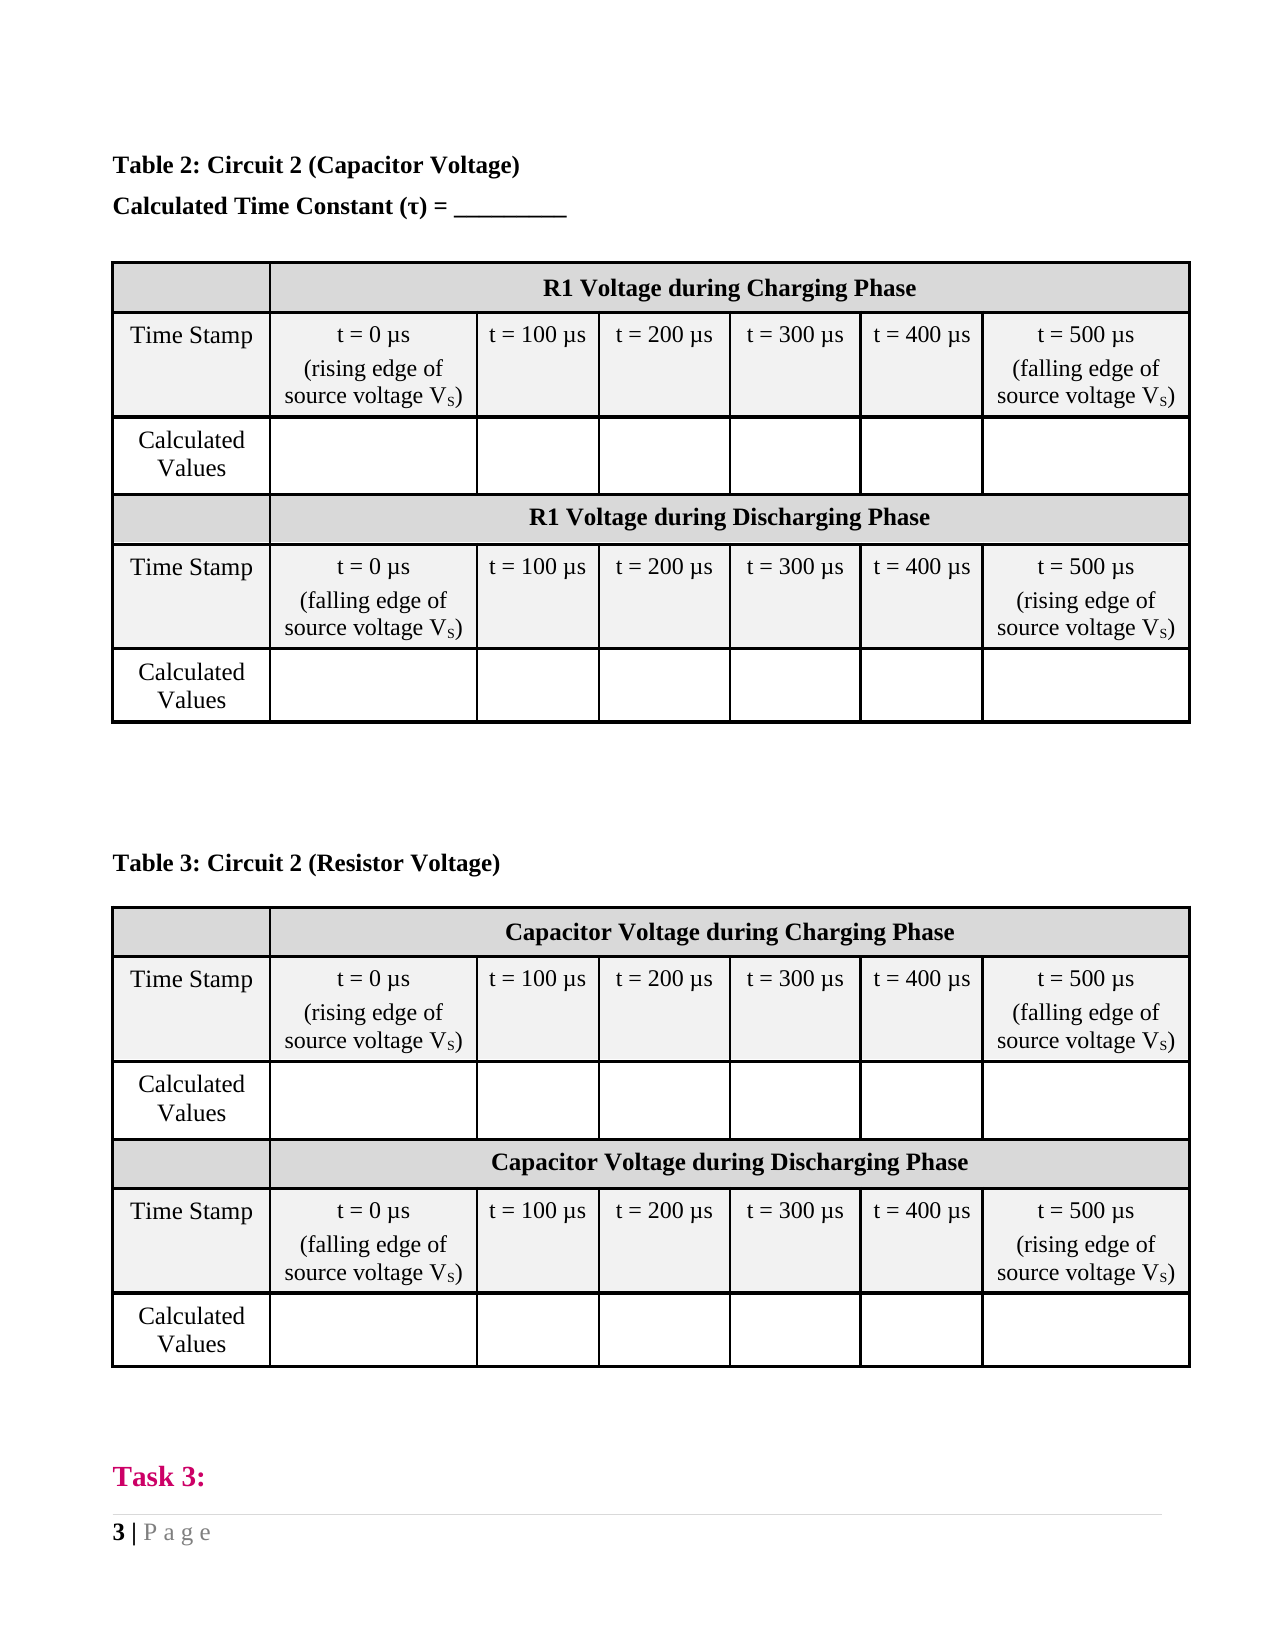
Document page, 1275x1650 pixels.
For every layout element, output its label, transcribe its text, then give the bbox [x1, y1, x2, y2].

table_cell t = 500 µs (rising edge of source voltage VS) [984, 1190, 1188, 1291]
table_header [114, 264, 269, 311]
table_cell t = 400 µs [862, 958, 981, 1059]
table_cell [114, 496, 269, 542]
table_cell [271, 1295, 476, 1364]
text Calculated Time Constant (τ) = _________ [112, 191, 1162, 220]
table_cell [478, 650, 598, 720]
table_cell Calculated Values [114, 650, 269, 720]
table_cell t = 300 µs [731, 314, 859, 415]
table_cell [600, 419, 729, 493]
table_cell [984, 650, 1188, 720]
table_cell Calculated Values [114, 419, 269, 493]
table_cell t = 100 µs [478, 546, 598, 647]
table_cell [731, 419, 859, 493]
text Task 3: [112, 1459, 1162, 1492]
table_cell t = 100 µs [478, 1190, 598, 1291]
table_header [114, 909, 269, 955]
table_cell Calculated Values [114, 1295, 269, 1364]
table_cell [862, 1295, 981, 1364]
table_cell [984, 1295, 1188, 1364]
table_cell Time Stamp [114, 314, 269, 415]
table_cell t = 300 µs [731, 958, 859, 1059]
text Table 2: Circuit 2 (Capacitor Voltage) [112, 150, 1162, 179]
table_cell Calculated Values [114, 1063, 269, 1137]
table_cell Time Stamp [114, 1190, 269, 1291]
table_cell [271, 1063, 476, 1137]
table_header R1 Voltage during Charging Phase [271, 264, 1188, 311]
table_cell t = 100 µs [478, 314, 598, 415]
table_cell [271, 419, 476, 493]
table_cell [984, 419, 1188, 493]
table_cell [731, 1063, 859, 1137]
text Table 3: Circuit 2 (Resistor Voltage) [112, 848, 1162, 877]
table_cell [478, 1295, 598, 1364]
table_cell Time Stamp [114, 546, 269, 647]
table_cell t = 200 µs [600, 1190, 729, 1291]
table_cell Capacitor Voltage during Discharging Phase [271, 1141, 1188, 1187]
table_cell [984, 1063, 1188, 1137]
table_cell t = 100 µs [478, 958, 598, 1059]
table_cell R1 Voltage during Discharging Phase [271, 496, 1188, 542]
table_cell t = 400 µs [862, 1190, 981, 1291]
table_cell [478, 1063, 598, 1137]
table_cell t = 0 µs (falling edge of source voltage VS) [271, 1190, 476, 1291]
table_cell t = 500 µs (rising edge of source voltage VS) [984, 546, 1188, 647]
table_cell [600, 1063, 729, 1137]
table_cell t = 400 µs [862, 314, 981, 415]
table_cell t = 500 µs (falling edge of source voltage VS) [984, 958, 1188, 1059]
table_cell [731, 1295, 859, 1364]
table_cell t = 0 µs (falling edge of source voltage VS) [271, 546, 476, 647]
table_cell t = 200 µs [600, 546, 729, 647]
table_cell t = 500 µs (falling edge of source voltage VS) [984, 314, 1188, 415]
table_cell [271, 650, 476, 720]
table_cell t = 200 µs [600, 314, 729, 415]
table_cell t = 0 µs (rising edge of source voltage VS) [271, 314, 476, 415]
table_cell [862, 419, 981, 493]
table_cell [600, 650, 729, 720]
table_cell [478, 419, 598, 493]
table_cell [114, 1141, 269, 1187]
table_cell [600, 1295, 729, 1364]
table_cell Time Stamp [114, 958, 269, 1059]
table_header Capacitor Voltage during Charging Phase [271, 909, 1188, 955]
table_cell t = 0 µs (rising edge of source voltage VS) [271, 958, 476, 1059]
table_cell t = 300 µs [731, 1190, 859, 1291]
table_cell t = 300 µs [731, 546, 859, 647]
table_cell t = 400 µs [862, 546, 981, 647]
table_cell t = 200 µs [600, 958, 729, 1059]
table_cell [731, 650, 859, 720]
table_cell [862, 650, 981, 720]
table_cell [862, 1063, 981, 1137]
